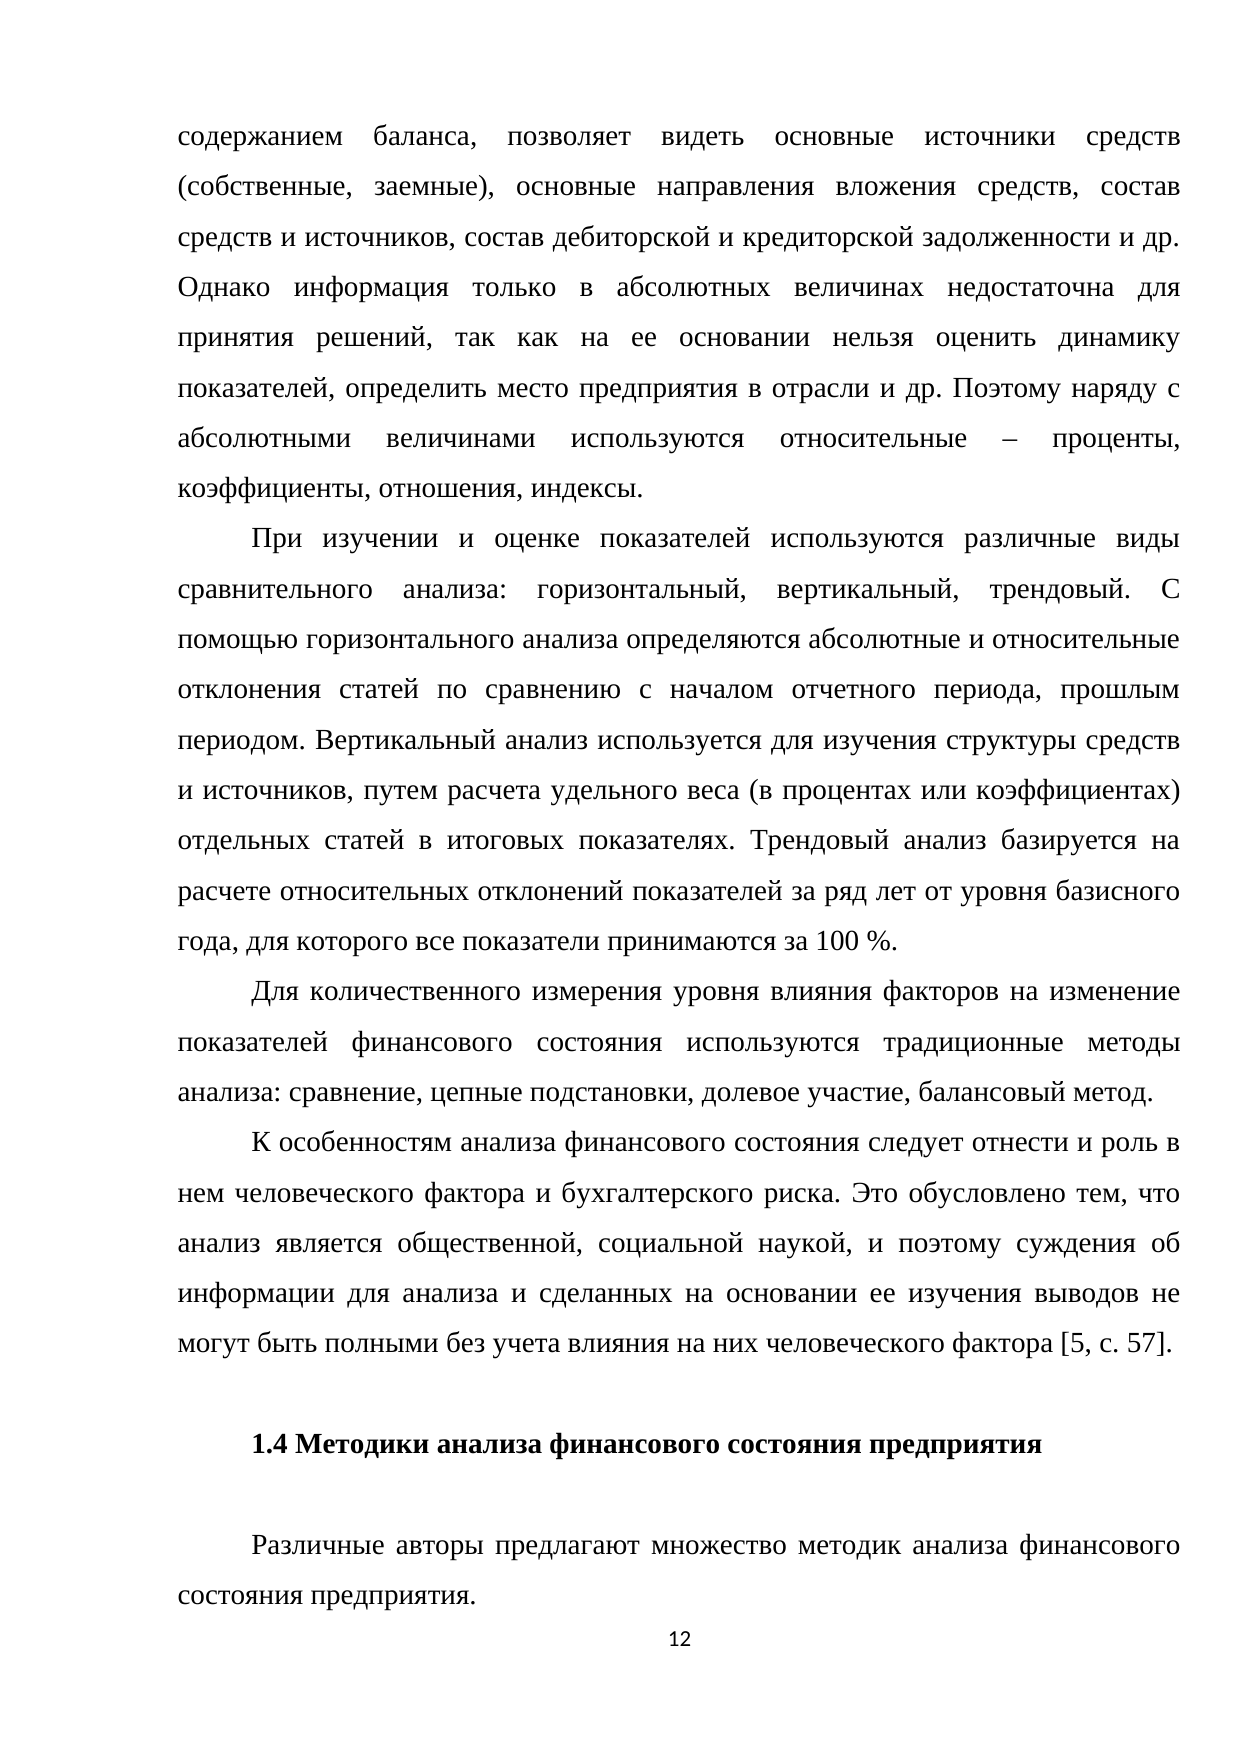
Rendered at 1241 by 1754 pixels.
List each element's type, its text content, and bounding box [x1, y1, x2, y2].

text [177, 118, 1181, 504]
text Различные авторы предлагают множество методик анализа финансового состояния предприятия. [177, 1527, 1181, 1611]
text Для количественного измерения уровня влияния факторов на изменение показателей финансового состояния используются традиционные методы анализа: сравнение, цепные подстановки, долевое участие, балансовый метод. [177, 973, 1181, 1108]
text К особенностям анализа финансового состояния следует отнести и роль в нем человеческого фактора и бухгалтерского риска. Это обусловлено тем, что анализ является общественной, социальной наукой, и поэтому суждения об информации для анализа и сделанных на основании ее изучения выводов не могут быть полными без учета влияния на них человеческого фактора [5, с. 57]. [177, 1124, 1181, 1359]
text 1.4 Методики анализа финансового состояния предприятия [177, 1426, 1181, 1460]
text При изучении и оценке показателей используются различные виды сравнительного анализа: горизонтальный, вертикальный, трендовый. С помощью горизонтального анализа определяются абсолютные и относительные отклонения статей по сравнению с началом отчетного периода, прошлым периодом. Вертикальный анализ используется для изучения структуры средств и источников, путем расчета удельного веса (в процентах или коэффициентах) отдельных статей в итоговых показателях. Трендовый анализ базируется на расчете относительных отклонений показателей за ряд лет от уровня базисного года, для которого все показатели принимаются за 100 %. [177, 521, 1181, 957]
